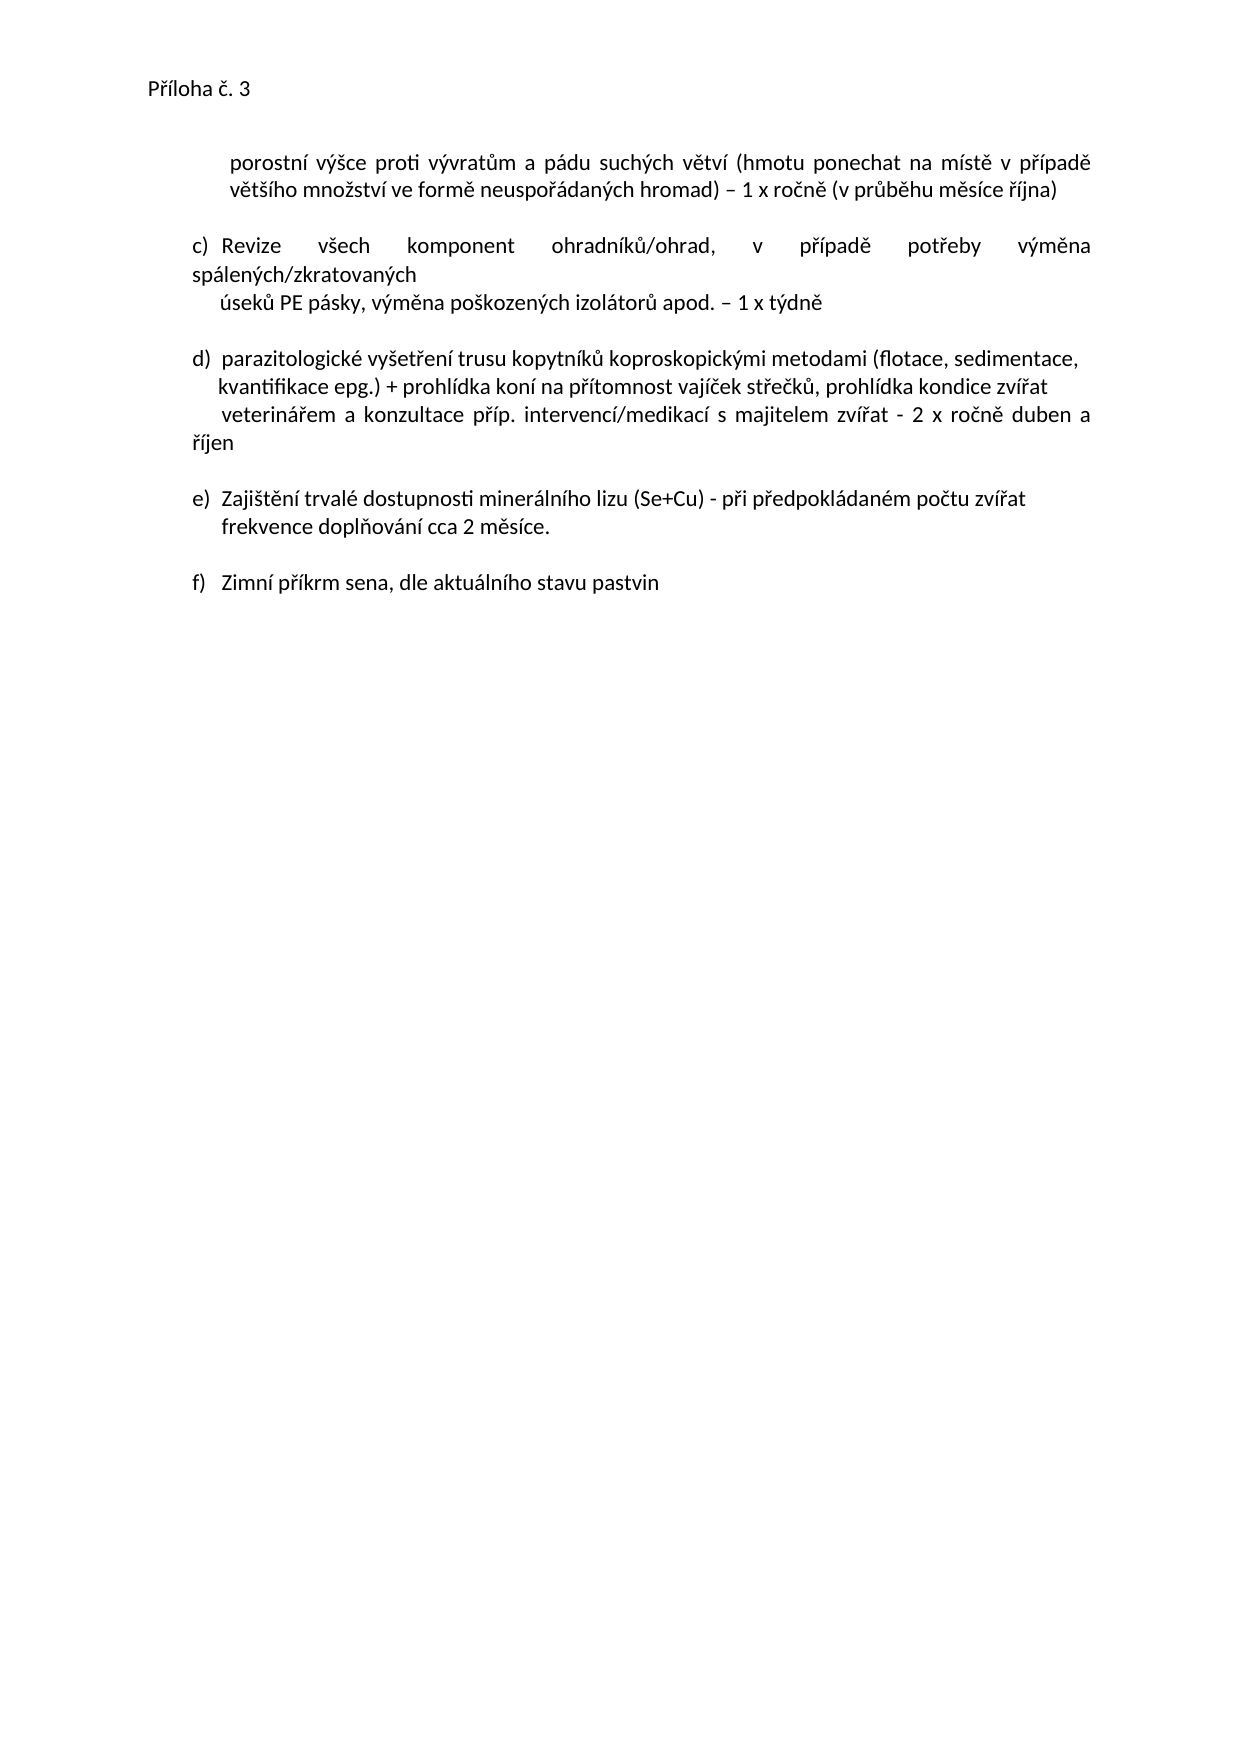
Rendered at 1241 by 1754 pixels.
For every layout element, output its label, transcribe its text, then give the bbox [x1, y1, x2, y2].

list Revize všech komponent ohradníků/ohrad, v případě potřeby výměna spálených/zkratovaných [192, 232, 1093, 288]
list Zajištění trvalé dostupnosti minerálního lizu (Se+Cu) - při předpokládaném počtu zvířat [192, 484, 1093, 512]
text veterinářem a konzultace příp. intervencí/medikací s majitelem zvířat - 2 x ročně duben a říjen [192, 400, 1093, 456]
list parazitologické vyšetření trusu kopytníků koproskopickými metodami (flotace, sedimentace, [192, 344, 1093, 372]
text kvantifikace epg.) + prohlídka koní na přítomnost vajíček střečků, prohlídka kondice zvířat [192, 372, 1093, 400]
list Zimní příkrm sena, dle aktuálního stavu pastvin [192, 568, 1093, 596]
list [192, 148, 1093, 204]
text úseků PE pásky, výměna poškozených izolátorů apod. – 1 x týdně [148, 288, 1093, 316]
text frekvence doplňování cca 2 měsíce. [192, 512, 1093, 540]
